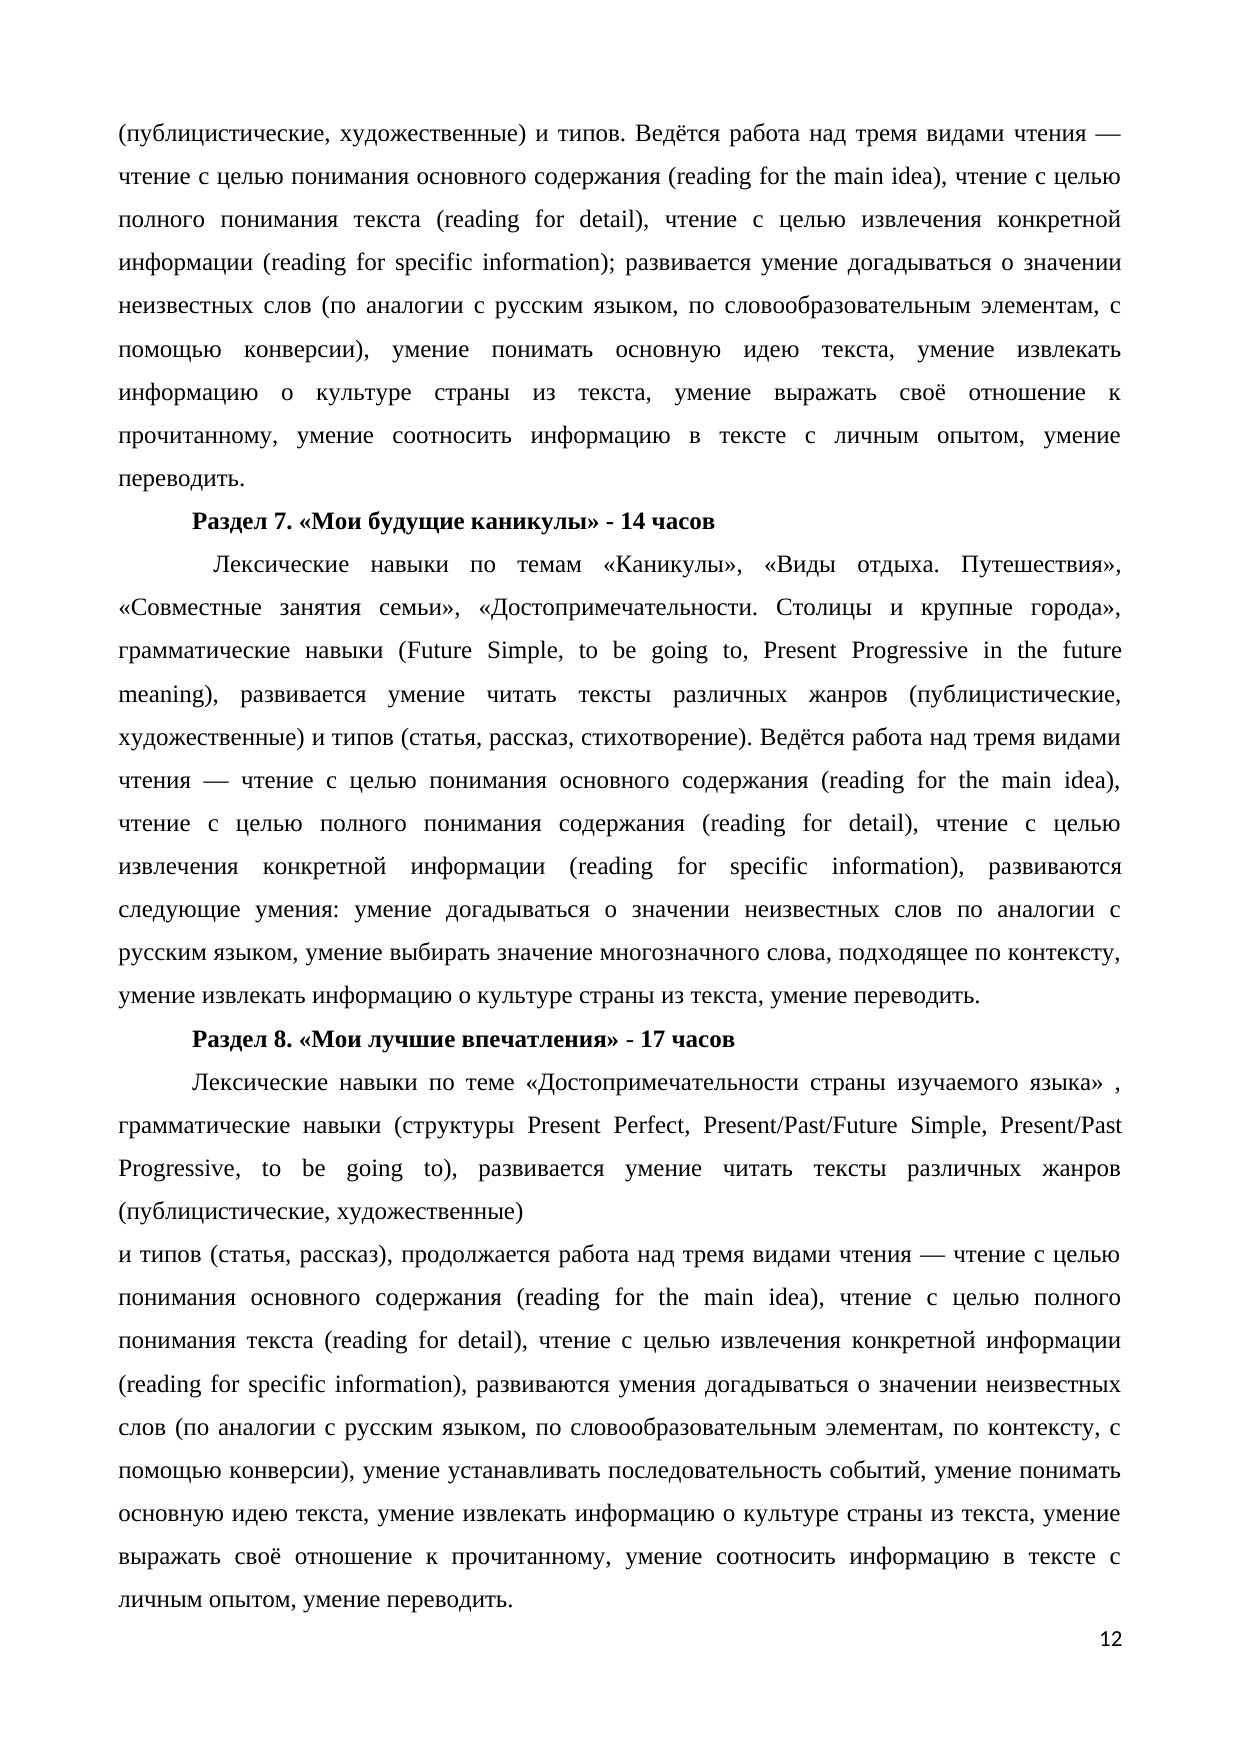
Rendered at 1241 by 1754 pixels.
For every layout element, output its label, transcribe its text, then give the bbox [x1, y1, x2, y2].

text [118, 118, 1122, 492]
text Раздел 7. «Мои будущие каникулы» - 14 часов [118, 506, 1122, 535]
text Лексические навыки по темам «Каникулы», «Виды отдыха. Путешествия», «Совместные занятия семьи», «Достопримечательности. Столицы и крупные города», грамматические навыки (Future Simple, to be going to, Present Progressive in the future meaning), развивается умение читать тексты различных жанров (публицистические, художественные) и типов (статья, рассказ, стихотворение). Ведётся работа над тремя видами чтения — чтение с целью понимания основного содержания (reading for the main idea), чтение с целью полного понимания содержания (reading for detail), чтение с целью извлечения конкретной информации (reading for specific information), развиваются следующие умения: умение догадываться о значении неизвестных слов по аналогии с русским языком, умение выбирать значение многозначного слова, подходящее по контексту, умение извлекать информацию о культуре страны из текста, умение переводить. [118, 549, 1122, 1009]
text Лексические навыки по теме «Достопримечательности страны изучаемого языка» , грамматические навыки (структуры Present Perfect, Present/Past/Future Simple, Present/Past Progressive, to be going to), развивается умение читать тексты различных жанров (публицистические, художественные) [118, 1067, 1122, 1225]
text и типов (статья, рассказ), продолжается работа над тремя видами чтения — чтение с целью понимания основного содержания (reading for the main idea), чтение с целью полного понимания текста (reading for detail), чтение с целью извлечения конкретной информации (reading for specific information), развиваются умения догадываться о значении неизвестных слов (по аналогии с русским языком, по словообразовательным элементам, по контексту, с помощью конверсии), умение устанавливать последовательность событий, умение понимать основную идею текста, умение извлекать информацию о культуре страны из текста, умение выражать своё отношение к прочитанному, умение соотносить информацию в тексте с личным опытом, умение переводить. [118, 1239, 1122, 1613]
text Раздел 8. «Мои лучшие впечатления» - 17 часов [118, 1024, 1122, 1052]
